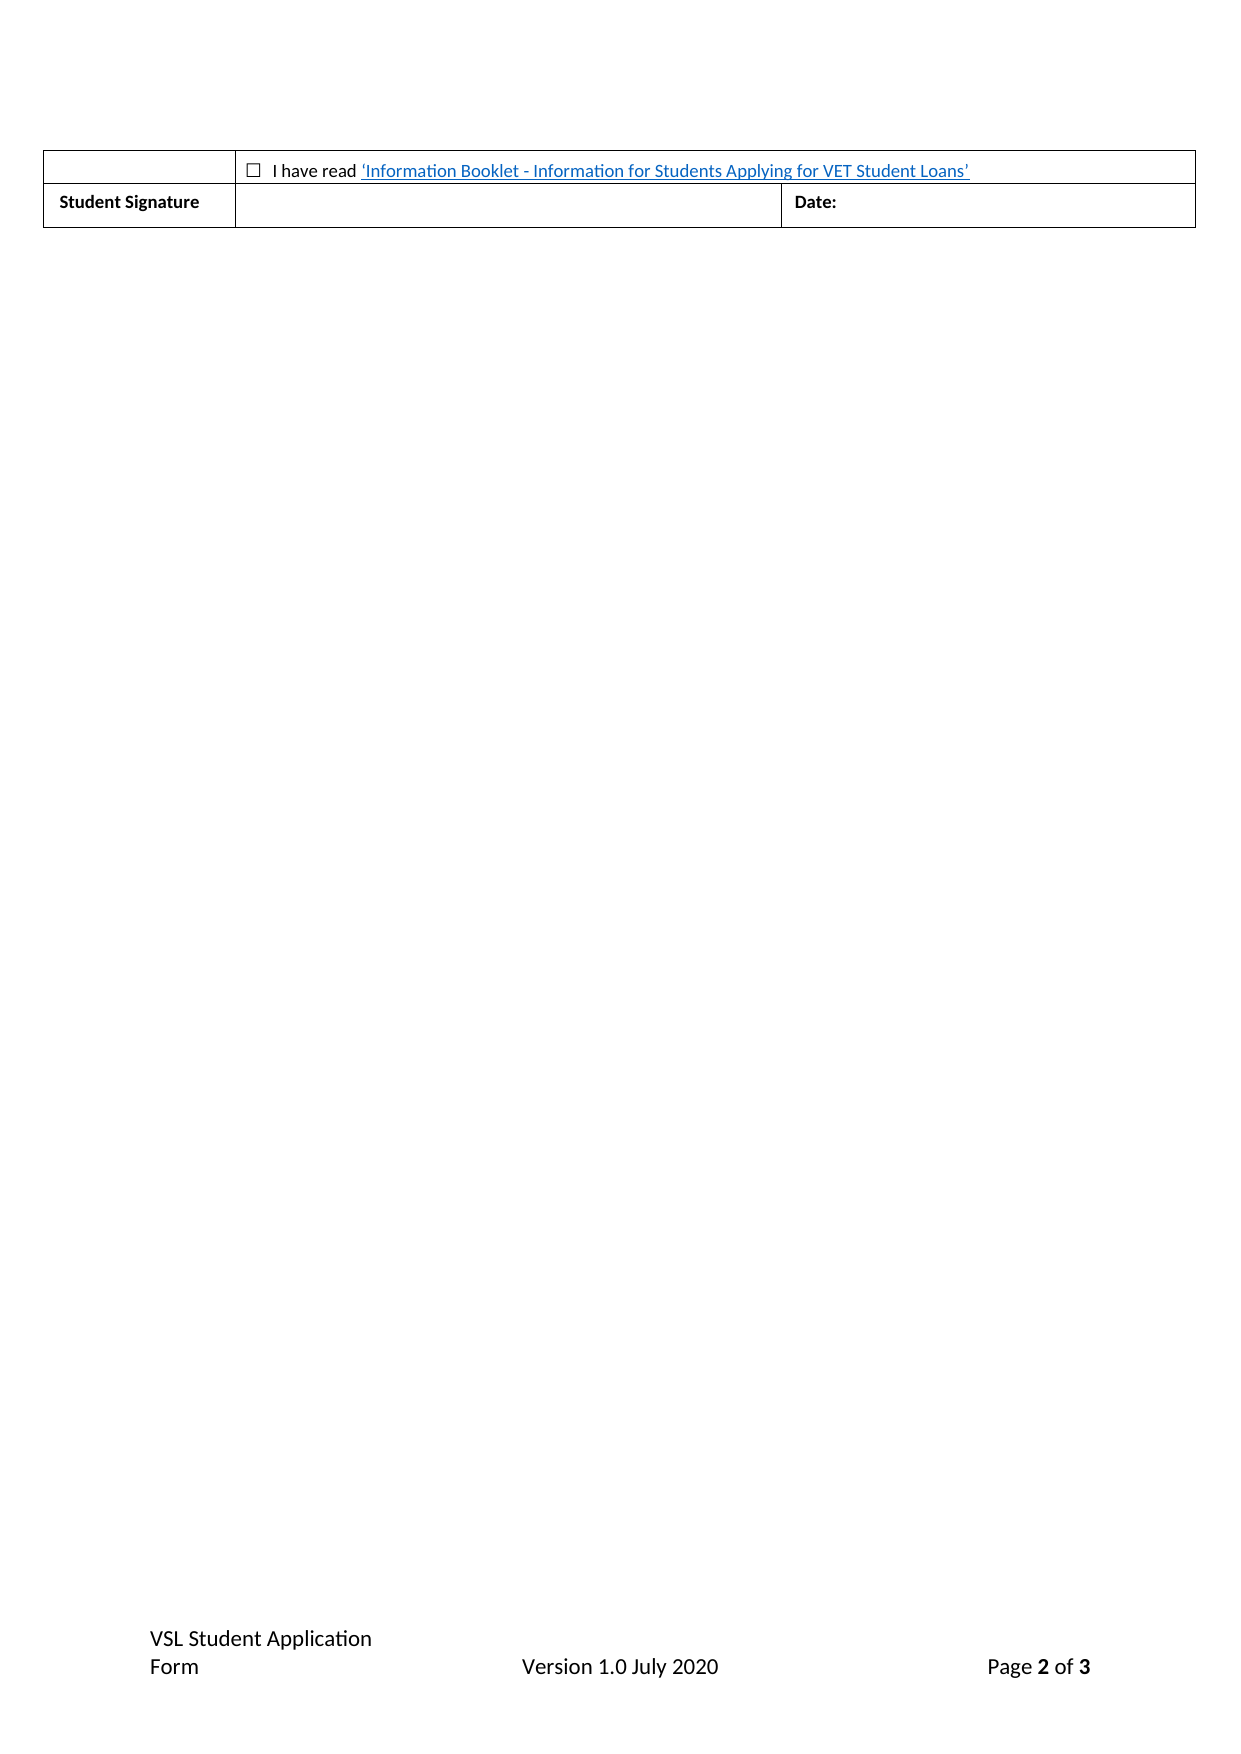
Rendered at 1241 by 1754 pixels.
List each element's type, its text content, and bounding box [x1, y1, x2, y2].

table_cell Date: [782, 184, 1195, 227]
table_cell Student Signature [44, 184, 235, 227]
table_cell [44, 151, 235, 183]
table_cell [236, 184, 781, 227]
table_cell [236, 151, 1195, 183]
